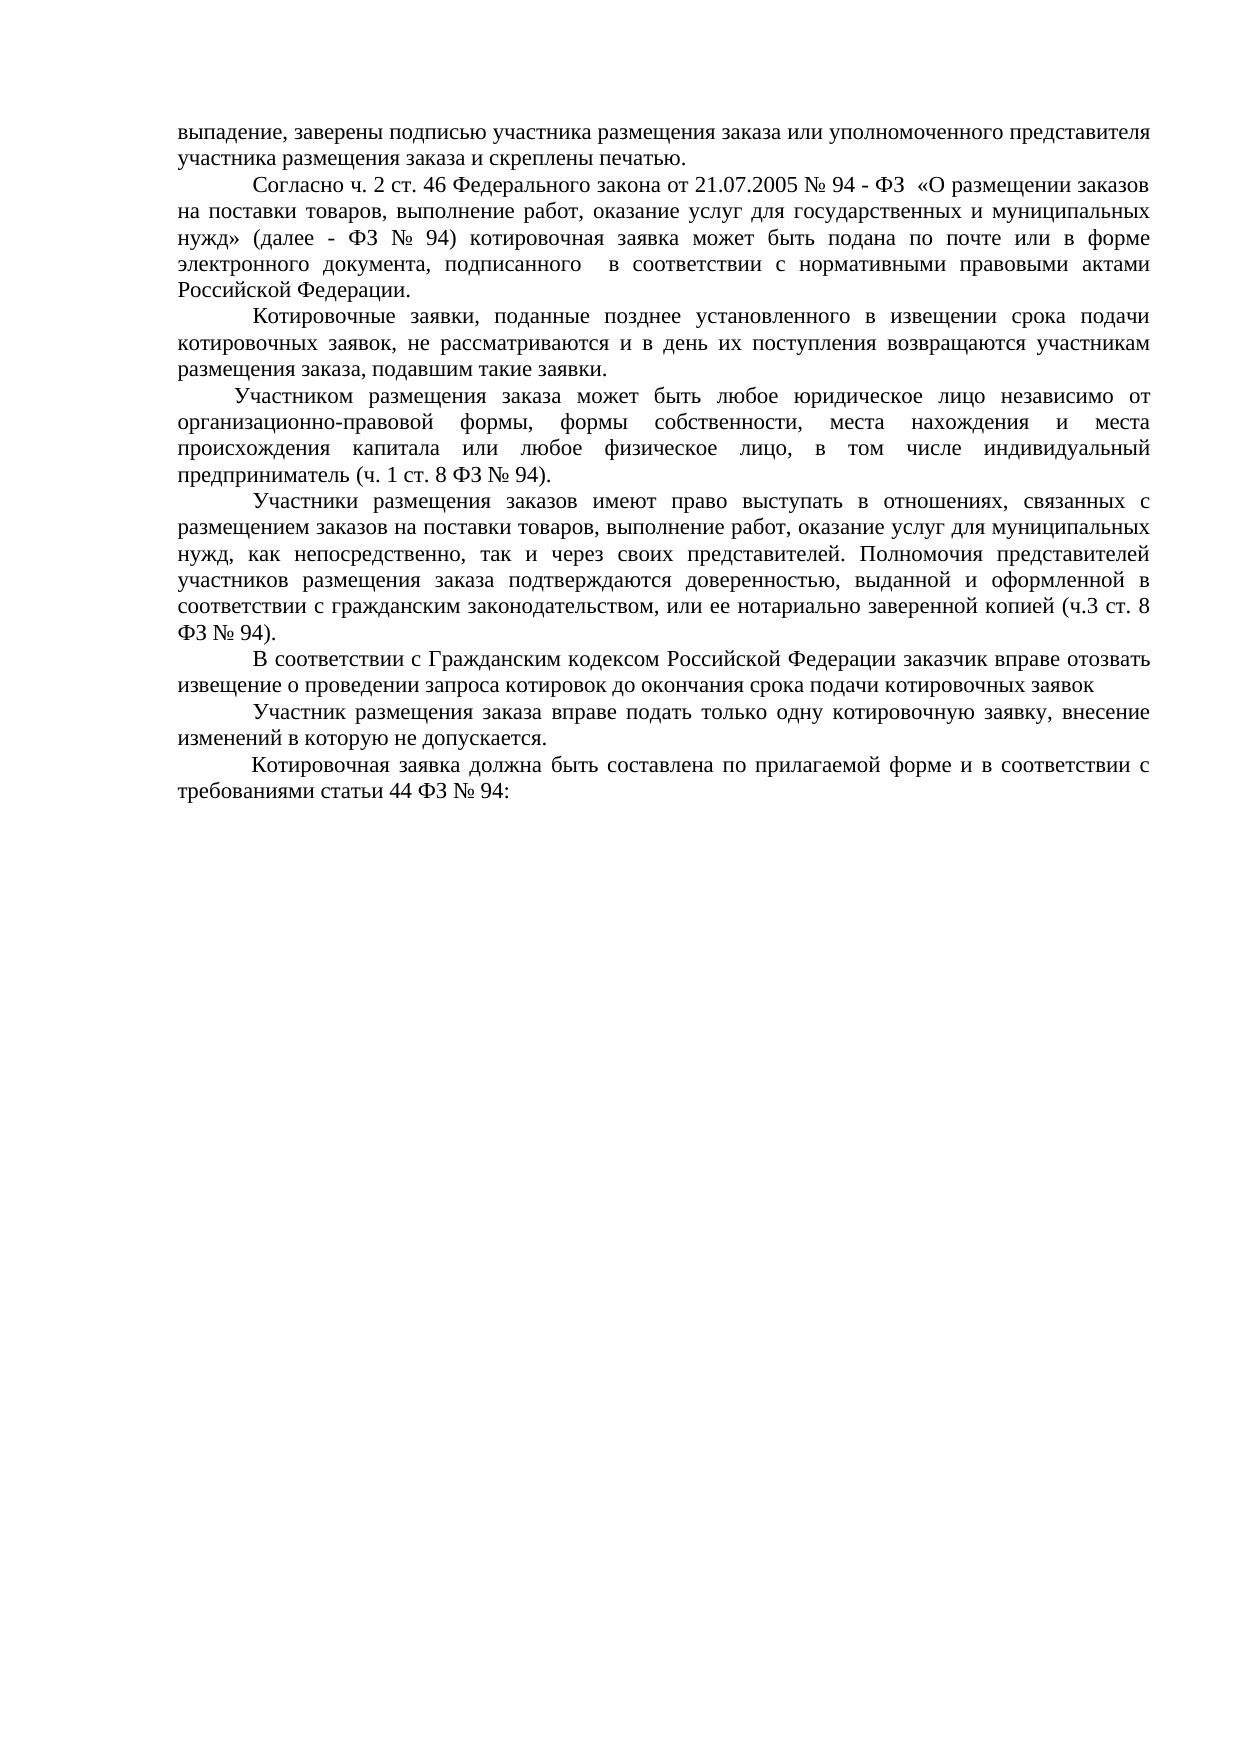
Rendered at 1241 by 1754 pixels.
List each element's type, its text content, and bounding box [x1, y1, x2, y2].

title Котировочные заявки, поданные позднее установленного в извещении срока подачи котировочных заявок, не рассматриваются и в день их поступления возвращаются участникам размещения заказа, подавшим такие заявки. [177, 303, 1152, 382]
title Котировочная заявка должна быть составлена по прилагаемой форме и в соответствии с требованиями статьи 44 ФЗ № 94: [177, 751, 1152, 803]
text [177, 118, 1152, 171]
title В соответствии с Гражданским кодексом Российской Федерации заказчик вправе отозвать извещение о проведении запроса котировок до окончания срока подачи котировочных заявок [177, 645, 1152, 698]
title Участник размещения заказа вправе подать только одну котировочную заявку, внесение изменений в которую не допускается. [177, 698, 1152, 751]
title Согласно ч. 2 ст. 46 Федерального закона от 21.07.2005 № 94 - ФЗ «О размещении заказов на поставки товаров, выполнение работ, оказание услуг для государственных и муниципальных нужд» (далее - ФЗ № 94) котировочная заявка может быть подана по почте или в форме электронного документа, подписанного в соответствии с нормативными правовыми актами Российской Федерации. [177, 171, 1152, 303]
text Участники размещения заказов имеют право выступать в отношениях, связанных с размещением заказов на поставки товаров, выполнение работ, оказание услуг для муниципальных нужд, как непосредственно, так и через своих представителей. Полномочия представителей участников размещения заказа подтверждаются доверенностью, выданной и оформленной в соответствии с гражданским законодательством, или ее нотариально заверенной копией (ч.3 ст. 8 ФЗ № 94). [177, 487, 1152, 645]
text Участником размещения заказа может быть любое юридическое лицо независимо от организационно-правовой формы, формы собственности, места нахождения и места происхождения капитала или любое физическое лицо, в том числе индивидуальный предприниматель (ч. 1 ст. 8 ФЗ № 94). [177, 382, 1152, 487]
